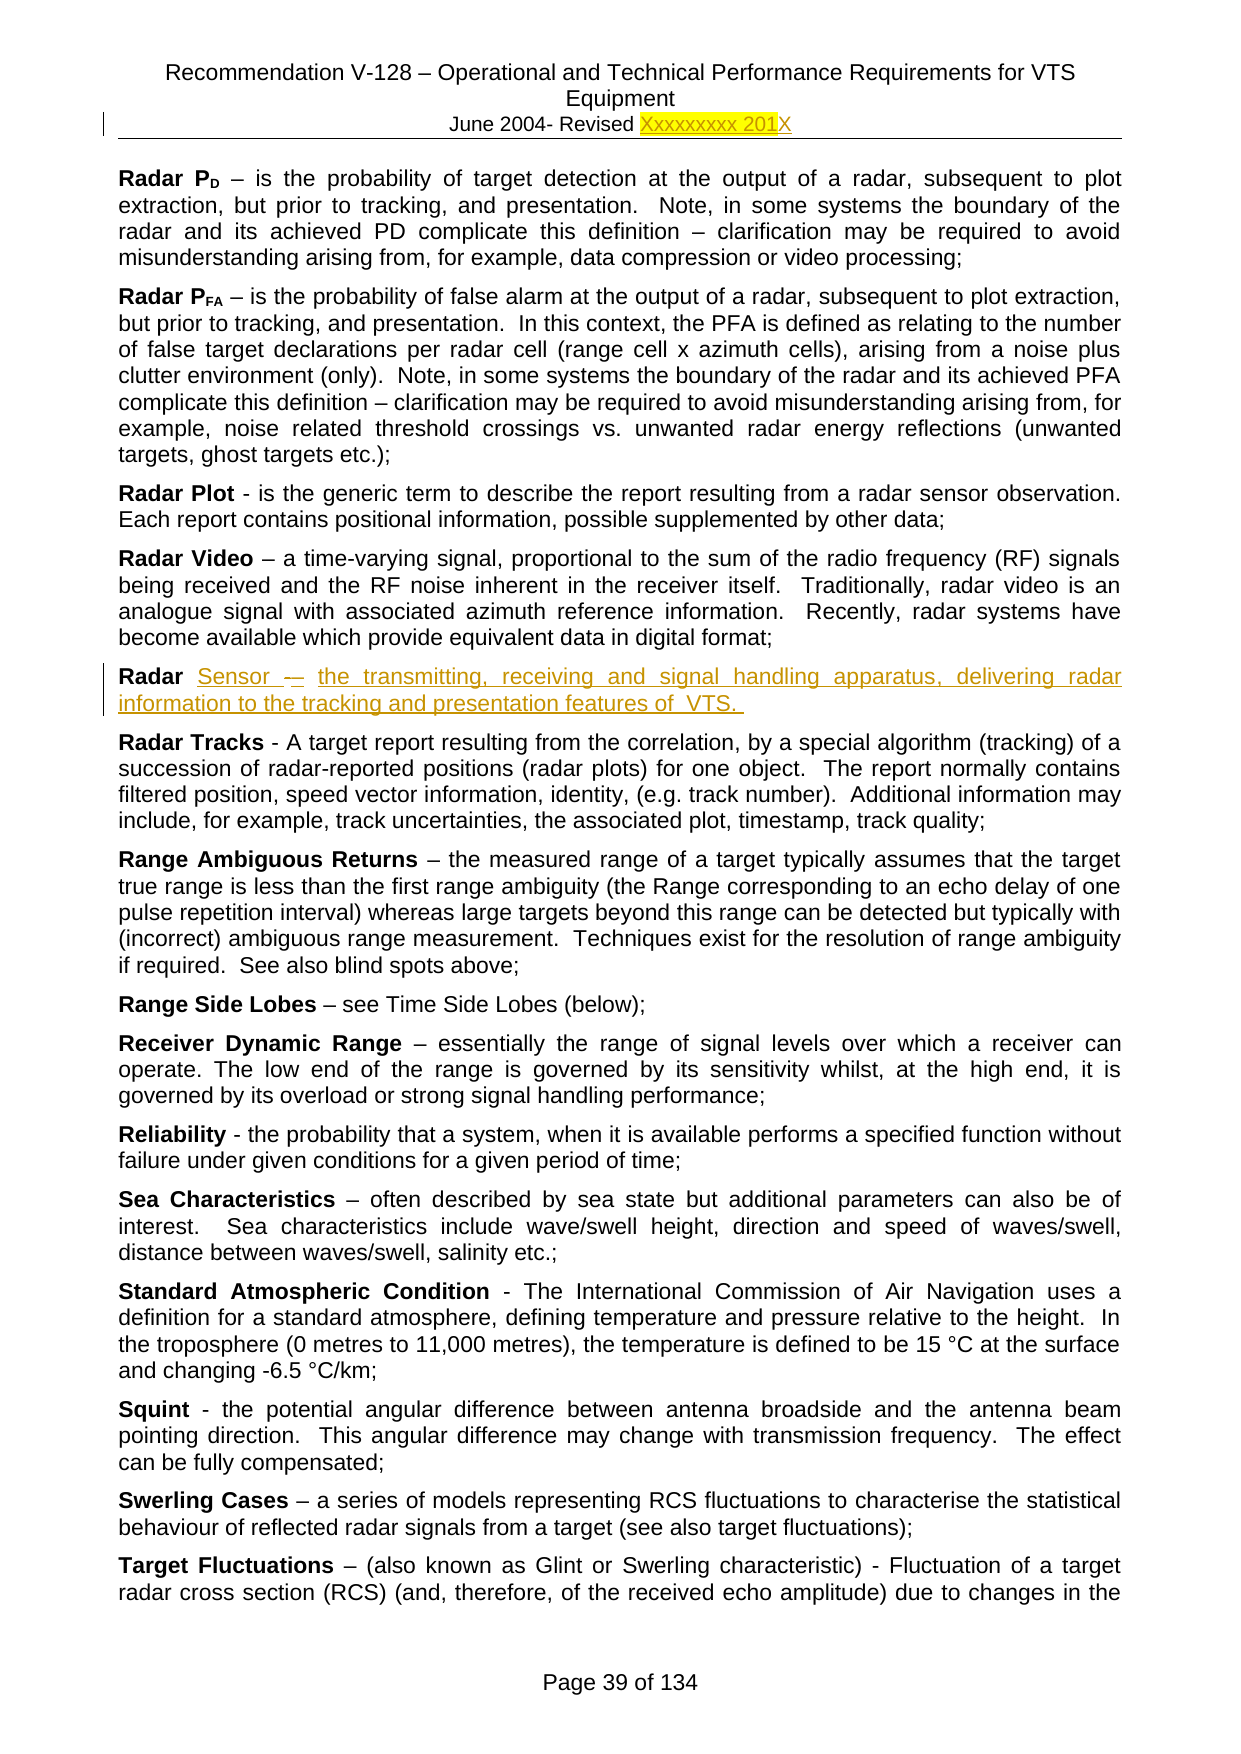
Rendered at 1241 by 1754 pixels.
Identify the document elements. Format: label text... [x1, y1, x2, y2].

text Range Side Lobes – see Time Side Lobes (below); [118, 991, 1122, 1017]
text Swerling Cases – a series of models representing RCS fluctuations to characterise the statistical behaviour of reflected radar signals from a target (see also target fluctuations); [118, 1487, 1122, 1540]
text Radar PFA – is the probability of false alarm at the output of a radar, subsequent to plot extraction, but prior to tracking, and presentation. In this context, the PFA is defined as relating to the number of false target declarations per radar cell (range cell x azimuth cells), arising from a noise plus clutter environment (only). Note, in some systems the boundary of the radar and its achieved PFA complicate this definition – clarification may be required to avoid misunderstanding arising from, for example, noise related threshold crossings vs. unwanted radar energy reflections (unwanted targets, ghost targets etc.); [118, 283, 1122, 468]
text Squint - the potential angular difference between antenna broadside and the antenna beam pointing direction. This angular difference may change with transmission frequency. The effect can be fully compensated; [118, 1396, 1122, 1475]
text Radar Plot - is the generic term to describe the report resulting from a radar sensor observation. Each report contains positional information, possible supplemented by other data; [118, 480, 1122, 533]
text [118, 1552, 1122, 1605]
text Radar [118, 663, 1122, 716]
text Radar Video – a time-varying signal, proportional to the sum of the radio frequency (RF) signals being received and the RF noise inherent in the receiver itself. Traditionally, radar video is an analogue signal with associated azimuth reference information. Recently, radar systems have become available which provide equivalent data in digital format; [118, 545, 1122, 651]
text Standard Atmospheric Condition - The International Commission of Air Navigation uses a definition for a standard atmosphere, defining temperature and pressure relative to the height. In the troposphere (0 metres to 11,000 metres), the temperature is defined to be 15 °C at the surface and changing -6.5 °C/km; [118, 1278, 1122, 1383]
text Receiver Dynamic Range – essentially the range of signal levels over which a receiver can operate. The low end of the range is governed by its sensitivity whilst, at the high end, it is governed by its overload or strong signal handling performance; [118, 1029, 1122, 1108]
text Radar PD – is the probability of target detection at the output of a radar, subsequent to plot extraction, but prior to tracking, and presentation. Note, in some systems the boundary of the radar and its achieved PD complicate this definition – clarification may be required to avoid misunderstanding arising from, for example, data compression or video processing; [118, 165, 1122, 271]
text Reliability - the probability that a system, when it is available performs a specified function without failure under given conditions for a given period of time; [118, 1121, 1122, 1174]
text Radar Tracks - A target report resulting from the correlation, by a special algorithm (tracking) of a succession of radar-reported positions (radar plots) for one object. The report normally contains filtered position, speed vector information, identity, (e.g. track number). Additional information may include, for example, track uncertainties, the associated plot, timestamp, track quality; [118, 728, 1122, 834]
text Sea Characteristics – often described by sea state but additional parameters can also be of interest. Sea characteristics include wave/swell height, direction and speed of waves/swell, distance between waves/swell, salinity etc.; [118, 1186, 1122, 1265]
text Range Ambiguous Returns – the measured range of a target typically assumes that the target true range is less than the first range ambiguity (the Range corresponding to an echo delay of one pulse repetition interval) whereas large targets beyond this range can be detected but typically with (incorrect) ambiguous range measurement. Techniques exist for the resolution of range ambiguity if required. See also blind spots above; [118, 846, 1122, 978]
